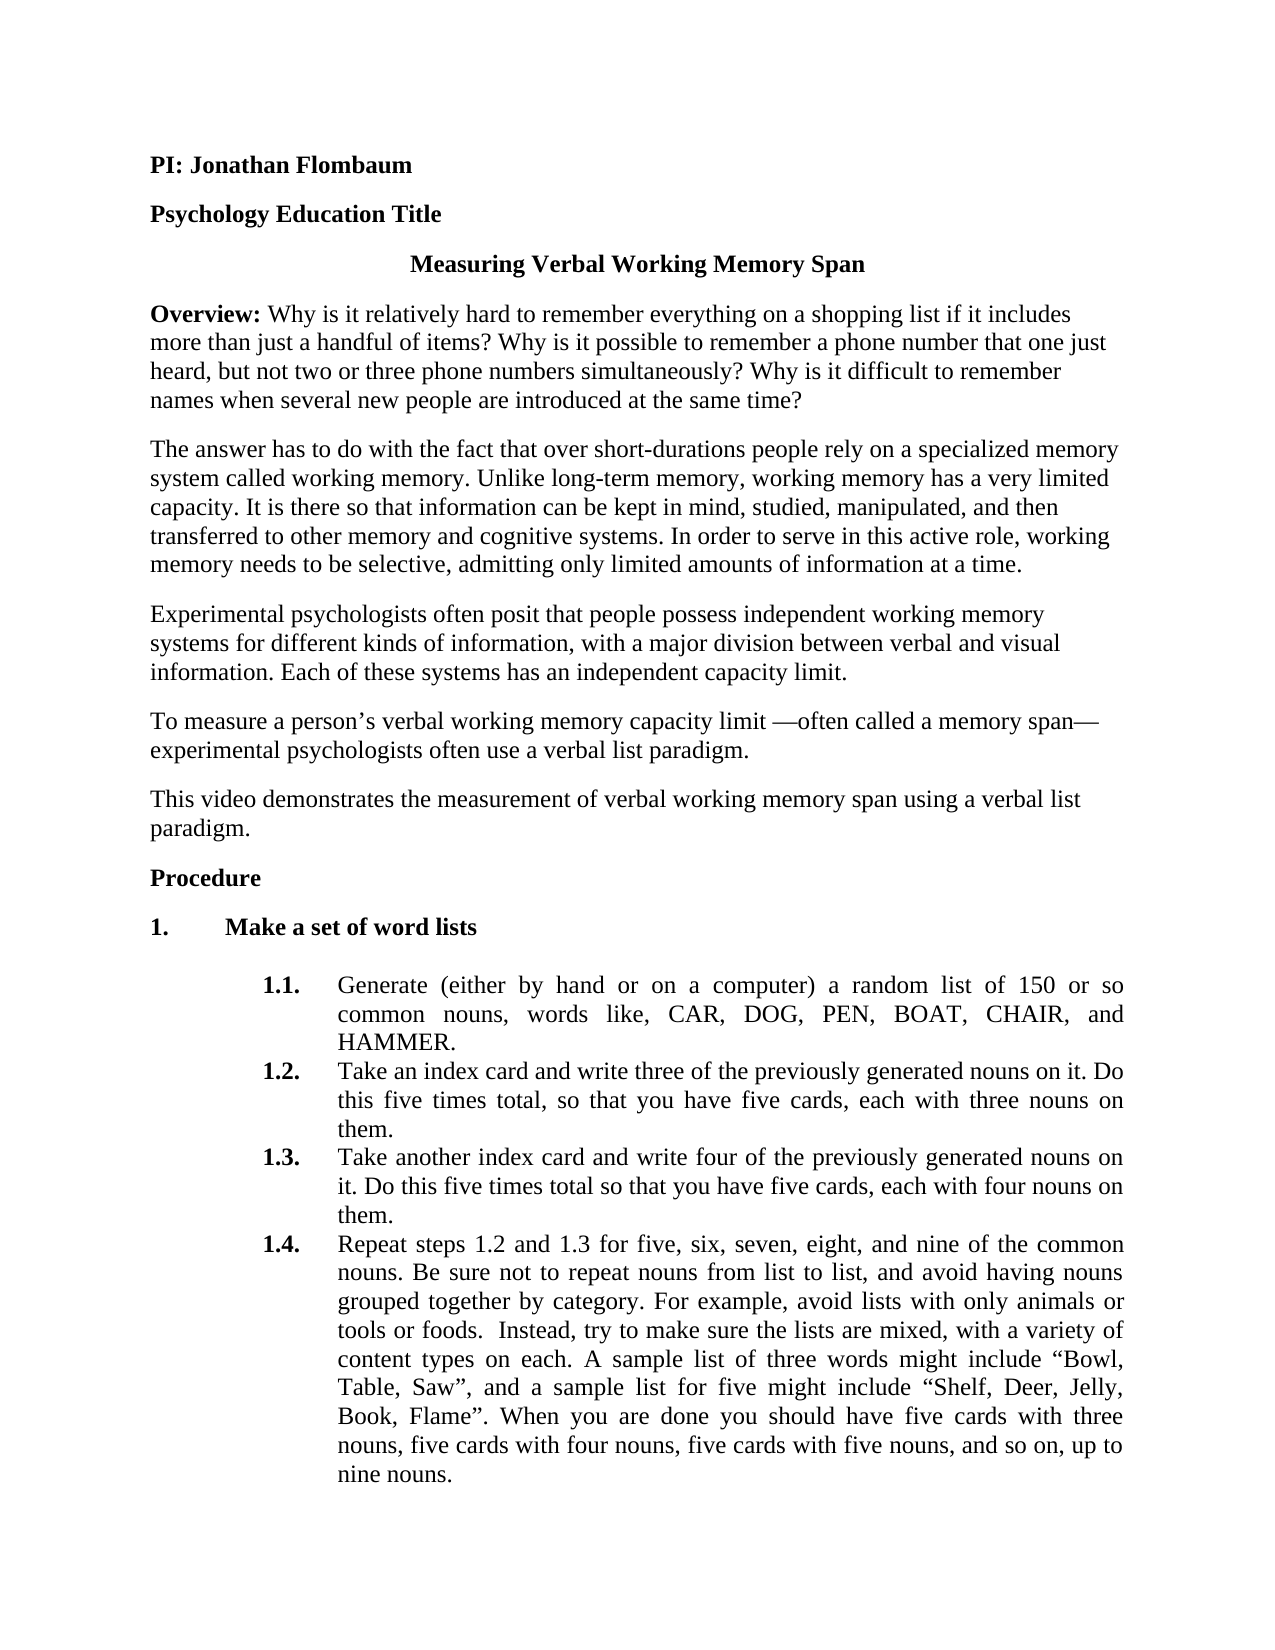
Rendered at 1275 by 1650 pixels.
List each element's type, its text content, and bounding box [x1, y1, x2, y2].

list Generate (either by hand or on a computer) a random list of 150 or so common nouns, words like, CAR, DOG, PEN, BOAT, CHAIR, and HAMMER. [262, 970, 1125, 1056]
text PI: Jonathan Flombaum [150, 150, 1125, 179]
text This video demonstrates the measurement of verbal working memory span using a verbal list paradigm. [150, 784, 1125, 842]
list Take another index card and write four of the previously generated nouns on it. Do this five times total so that you have five cards, each with four nouns on them. [262, 1142, 1125, 1229]
text The answer has to do with the fact that over short-durations people rely on a specialized memory system called working memory. Unlike long-term memory, working memory has a very limited capacity. It is there so that information can be kept in mind, studied, manipulated, and then transferred to other memory and cognitive systems. In order to serve in this active role, working memory needs to be selective, admitting only limited amounts of information at a time. [150, 434, 1125, 578]
list Make a set of word lists [150, 912, 1125, 941]
text Procedure [150, 863, 1125, 892]
text Overview: Why is it relatively hard to remember everything on a shopping list if it includes more than just a handful of items? Why is it possible to remember a phone number that one just heard, but not two or three phone numbers simultaneously? Why is it difficult to remember names when several new people are introduced at the same time? [150, 299, 1125, 414]
list Repeat steps 1.2 and 1.3 for five, six, seven, eight, and nine of the common nouns. Be sure not to repeat nouns from list to list, and avoid having nouns grouped together by category. For example, avoid lists with only animals or tools or foods. Instead, try to make sure the lists are mixed, with a variety of content types on each. A sample list of three words might include “Bowl, Table, Saw”, and a sample list for five might include “Shelf, Deer, Jelly, Book, Flame”. When you are done you should have five cards with three nouns, five cards with four nouns, five cards with five nouns, and so on, up to nine nouns. [262, 1229, 1125, 1487]
list Take an index card and write three of the previously generated nouns on it. Do this five times total, so that you have five cards, each with three nouns on them. [262, 1056, 1125, 1142]
text To measure a person’s verbal working memory capacity limit —often called a memory span— experimental psychologists often use a verbal list paradigm. [150, 706, 1125, 764]
text Experimental psychologists often posit that people possess independent working memory systems for different kinds of information, with a major division between verbal and visual information. Each of these systems has an independent capacity limit. [150, 599, 1125, 685]
text Psychology Education Title [150, 199, 1125, 228]
text Measuring Verbal Working Memory Span [150, 249, 1125, 278]
